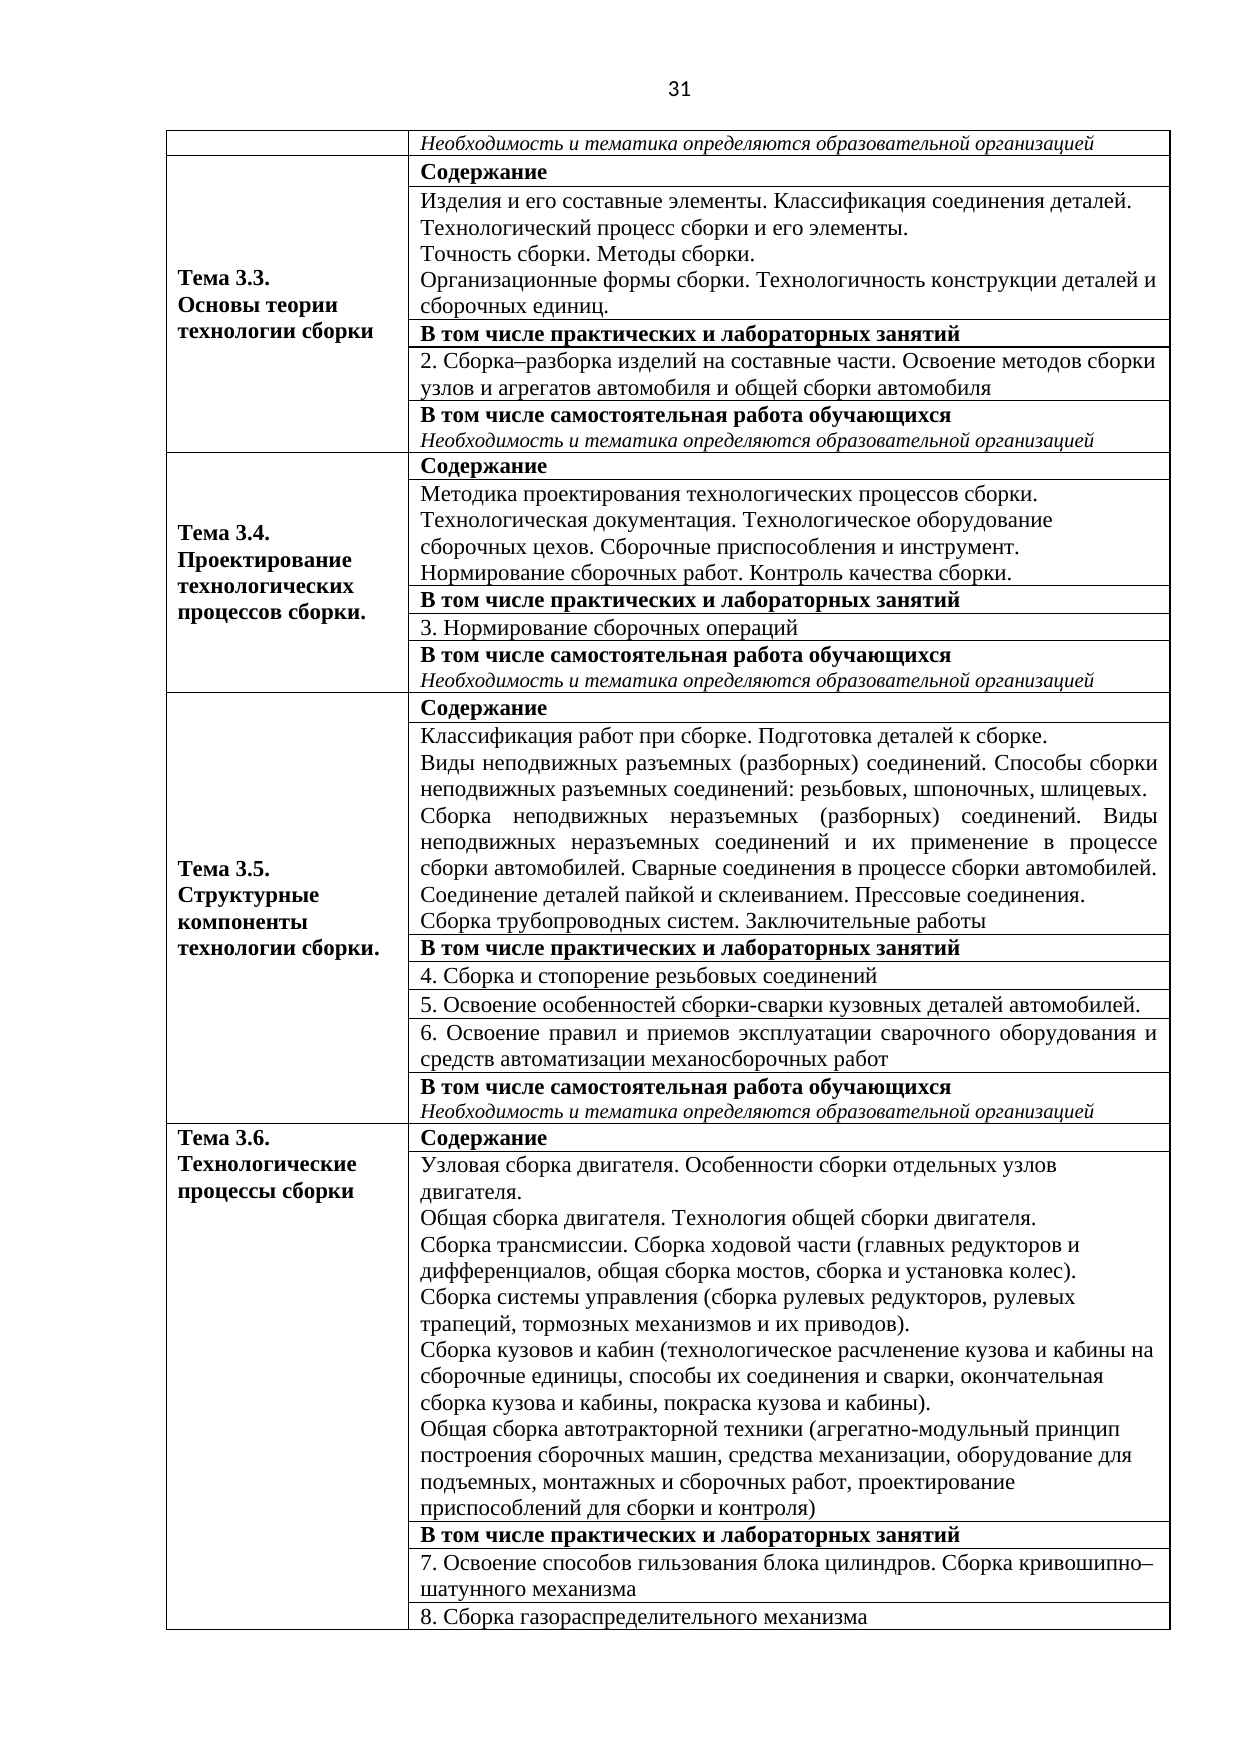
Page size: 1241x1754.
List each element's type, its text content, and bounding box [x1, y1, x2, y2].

table_cell 7. Освоение способов гильзования блока цилиндров. Сборка кривошипно–шатунного механизма [409, 1549, 1169, 1602]
table_cell 2. Сборка–разборка изделий на составные части. Освоение методов сборки узлов и агрегатов автомобиля и общей сборки автомобиля [409, 348, 1169, 400]
table_cell Содержание [409, 156, 1169, 186]
table_cell Методика проектирования технологических процессов сборки. Технологическая документация. Технологическое оборудование сборочных цехов. Сборочные приспособления и инструмент. Нормирование сборочных работ. Контроль качества сборки. [409, 480, 1169, 585]
table_cell Содержание [409, 453, 1169, 479]
table_cell В том числе практических и лабораторных занятий [409, 320, 1169, 346]
table_cell Узловая сборка двигателя. Особенности сборки отдельных узлов двигателя. Общая сборка двигателя. Технология общей сборки двигателя. Сборка трансмиссии. Сборка ходовой части (главных редукторов и дифференциалов, общая сборка мостов, сборка и установка колес). Сборка системы управления (сборка рулевых редукторов, рулевых трапеций, тормозных механизмов и их приводов). Сборка кузовов и кабин (технологическое расчленение кузова и кабины на сборочные единицы, способы их соединения и сварки, окончательная сборка кузова и кабины, покраска кузова и кабины). Общая сборка автотракторной техники (агрегатно-модульный принцип построения сборочных машин, средства механизации, оборудование для подъемных, монтажных и сборочных работ, проектирование приспособлений для сборки и контроля) [409, 1152, 1169, 1521]
table_cell Содержание [409, 1124, 1169, 1151]
table_cell Тема 3.3. Основы теории технологии сборки [167, 156, 408, 452]
table_cell В том числе самостоятельная работа обучающихся Необходимость и тематика определяются образовательной организацией [409, 641, 1169, 692]
table_cell Содержание [409, 693, 1169, 722]
table_cell Тема 3.6. Технологические процессы сборки [167, 1124, 408, 1629]
table_cell Тема 3.4. Проектирование технологических процессов сборки. [167, 453, 408, 692]
table_cell 5. Освоение особенностей сборки-сварки кузовных деталей автомобилей. [409, 990, 1169, 1018]
table_cell В том числе самостоятельная работа обучающихся Необходимость и тематика определяются образовательной организацией [409, 401, 1169, 452]
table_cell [409, 131, 1169, 155]
table_cell 6. Освоение правил и приемов эксплуатации сварочного оборудования и средств автоматизации механосборочных работ [409, 1019, 1169, 1072]
table_cell В том числе самостоятельная работа обучающихся Необходимость и тематика определяются образовательной организацией [409, 1073, 1169, 1123]
table_cell В том числе практических и лабораторных занятий [409, 1522, 1169, 1548]
table_cell Изделия и его составные элементы. Классификация соединения деталей. Технологический процесс сборки и его элементы. Точность сборки. Методы сборки. Организационные формы сборки. Технологичность конструкции деталей и сборочных единиц. [409, 187, 1169, 319]
table_cell 3. Нормирование сборочных операций [409, 614, 1169, 640]
table_cell В том числе практических и лабораторных занятий [409, 935, 1169, 961]
table_cell 4. Сборка и стопорение резьбовых соединений [409, 962, 1169, 989]
table_cell 8. Сборка газораспределительного механизма [409, 1603, 1169, 1629]
table_cell Тема 3.5. Структурные компоненты технологии сборки. [167, 693, 408, 1123]
table_cell Классификация работ при сборке. Подготовка деталей к сборке. Виды неподвижных разъемных (разборных) соединений. Способы сборки неподвижных разъемных соединений: резьбовых, шпоночных, шлицевых. Сборка неподвижных неразъемных (разборных) соединений. Виды неподвижных неразъемных соединений и их применение в процессе сборки автомобилей. Сварные соединения в процессе сборки автомобилей. Соединение деталей пайкой и склеиванием. Прессовые соединения. Сборка трубопроводных систем. Заключительные работы [409, 723, 1169, 933]
table_cell В том числе практических и лабораторных занятий [409, 586, 1169, 613]
